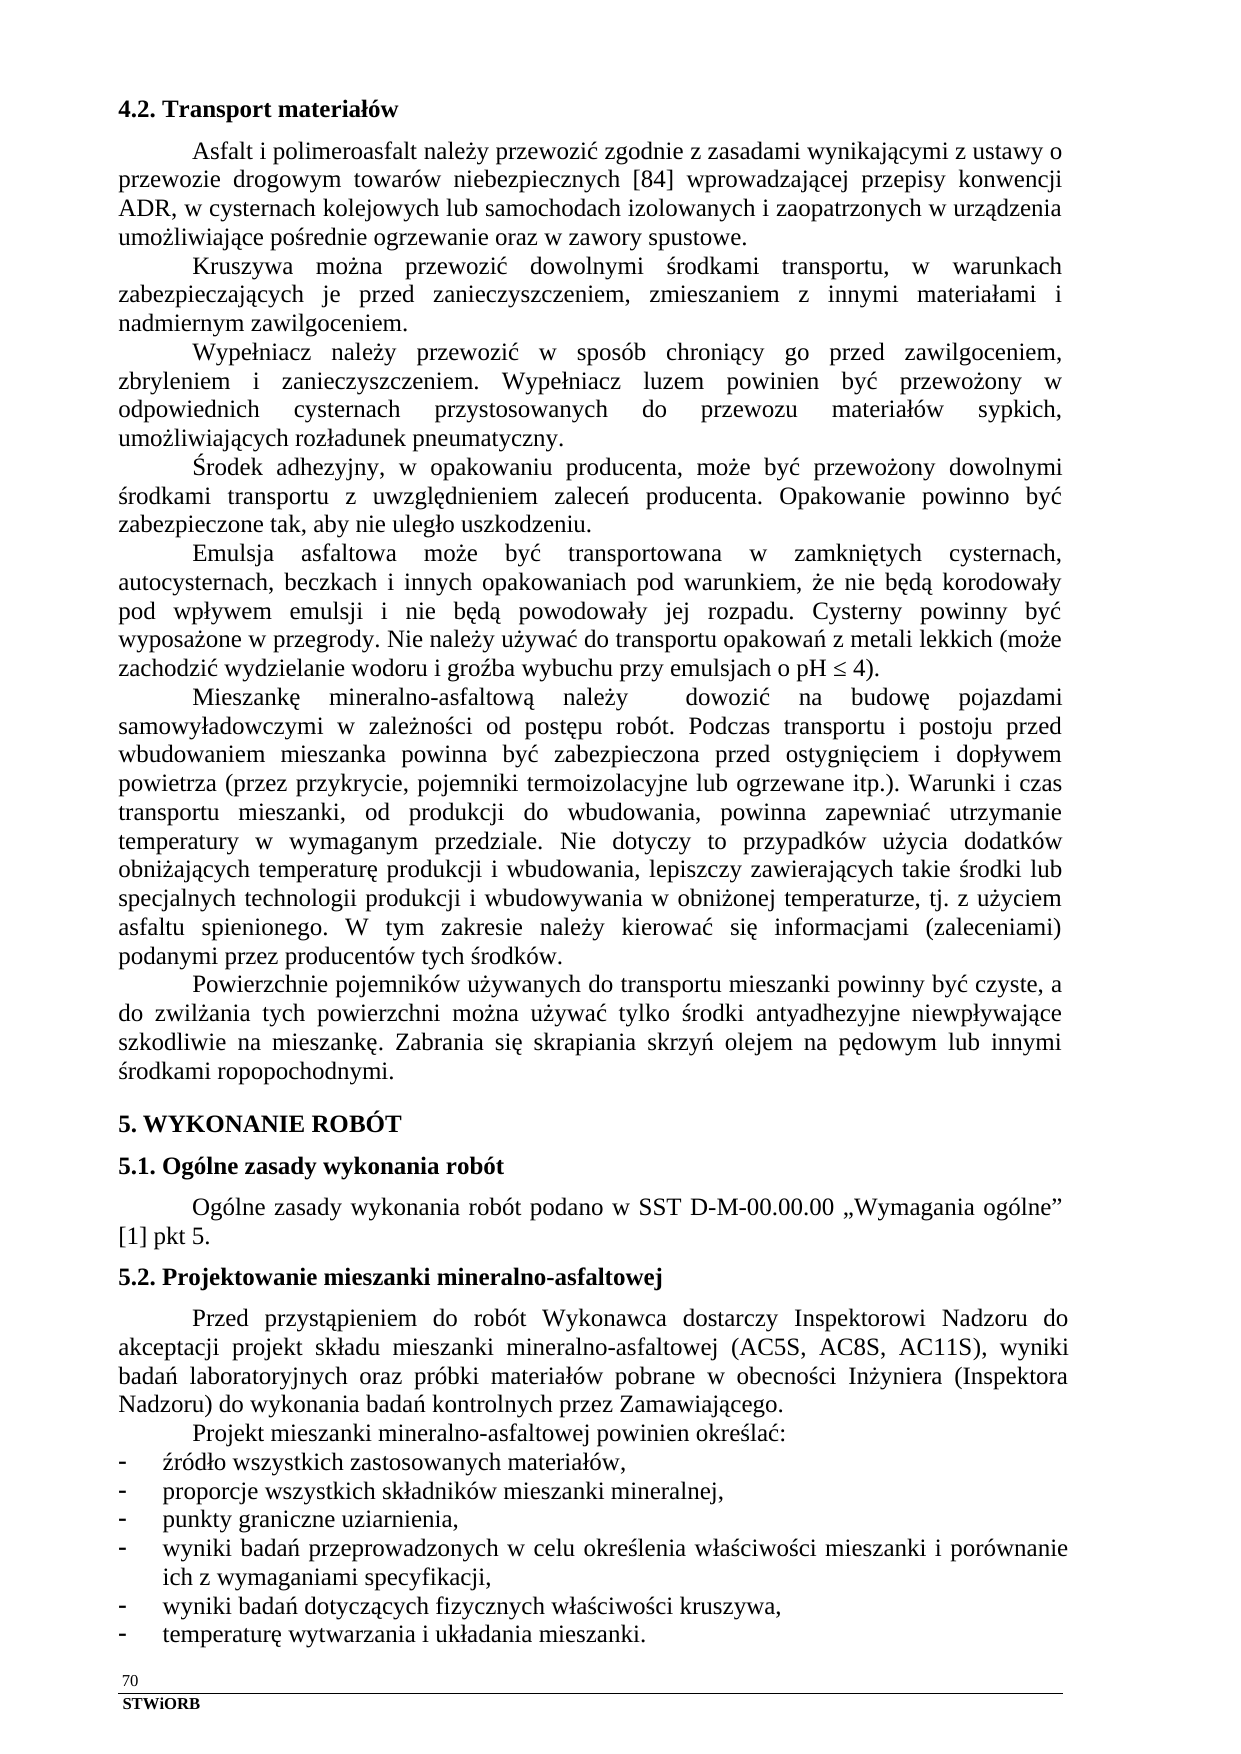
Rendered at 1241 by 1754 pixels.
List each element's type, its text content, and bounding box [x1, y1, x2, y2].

text Wypełniacz należy przewozić w sposób chroniący go przed zawilgoceniem, zbryleniem i zanieczyszczeniem. Wypełniacz luzem powinien być przewożony w odpowiednich cysternach przystosowanych do przewozu materiałów sypkich, umożliwiających rozładunek pneumatyczny. [118, 337, 1063, 452]
text Mieszankę mineralno-asfaltową należy dowozić na budowę pojazdami samowyładowczymi w zależności od postępu robót. Podczas transportu i postoju przed wbudowaniem mieszanka powinna być zabezpieczona przed ostygnięciem i dopływem powietrza (przez przykrycie, pojemniki termoizolacyjne lub ogrzewane itp.). Warunki i czas transportu mieszanki, od produkcji do wbudowania, powinna zapewniać utrzymanie temperatury w wymaganym przedziale. Nie dotyczy to przypadków użycia dodatków obniżających temperaturę produkcji i wbudowania, lepiszczy zawierających takie środki lub specjalnych technologii produkcji i wbudowywania w obniżonej temperaturze, tj. z użyciem asfaltu spienionego. W tym zakresie należy kierować się informacjami (zaleceniami) podanymi przez producentów tych środków. [118, 682, 1063, 969]
text Powierzchnie pojemników używanych do transportu mieszanki powinny być czyste, a do zwilżania tych powierzchni można używać tylko środki antyadhezyjne niewpływające szkodliwie na mieszankę. Zabrania się skrapiania skrzyń olejem na pędowym lub innymi środkami ropopochodnymi. [118, 969, 1063, 1084]
text Środek adhezyjny, w opakowaniu producenta, może być przewożony dowolnymi środkami transportu z uwzględnieniem zaleceń producenta. Opakowanie powinno być zabezpieczone tak, aby nie uległo uszkodzeniu. [118, 452, 1063, 538]
list punkty graniczne uziarnienia, [118, 1504, 1069, 1533]
list temperaturę wytwarzania i układania mieszanki. [118, 1619, 1069, 1648]
list źródło wszystkich zastosowanych materiałów, [118, 1447, 1069, 1476]
list proporcje wszystkich składników mieszanki mineralnej, [118, 1476, 1069, 1504]
text Emulsja asfaltowa może być transportowana w zamkniętych cysternach, autocysternach, beczkach i innych opakowaniach pod warunkiem, że nie będą korodowały pod wpływem emulsji i nie będą powodowały jej rozpadu. Cysterny powinny być wyposażone w przegrody. Nie należy używać do transportu opakowań z metali lekkich (może zachodzić wydzielanie wodoru i groźba wybuchu przy emulsjach o pH ≤ 4). [118, 538, 1063, 682]
text 5. Wykonanie robót [118, 1109, 1063, 1138]
text 4.2. Transport materiałów [118, 94, 1063, 123]
list 5.1. Ogólne zasady wykonania robót [118, 1151, 1063, 1179]
text Przed przystąpieniem do robót Wykonawca dostarczy Inspektorowi Nadzoru do akceptacji projekt składu mieszanki mineralno-asfaltowej (AC5S, AC8S, AC11S), wyniki badań laboratoryjnych oraz próbki materiałów pobrane w obecności Inżyniera (Inspektora Nadzoru) do wykonania badań kontrolnych przez Zamawiającego. [118, 1303, 1069, 1418]
text Kruszywa można przewozić dowolnymi środkami transportu, w warunkach zabezpieczających je przed zanieczyszczeniem, zmieszaniem z innymi materiałami i nadmiernym zawilgoceniem. [118, 251, 1063, 337]
text Asfalt i polimeroasfalt należy przewozić zgodnie z zasadami wynikającymi z ustawy o przewozie drogowym towarów niebezpiecznych [84] wprowadzającej przepisy konwencji ADR, w cysternach kolejowych lub samochodach izolowanych i zaopatrzonych w urządzenia umożliwiające pośrednie ogrzewanie oraz w zawory spustowe. [118, 136, 1063, 251]
list wyniki badań przeprowadzonych w celu określenia właściwości mieszanki i porównanie ich z wymaganiami specyfikacji, [118, 1533, 1069, 1591]
list wyniki badań dotyczących fizycznych właściwości kruszywa, [118, 1591, 1069, 1619]
text Projekt mieszanki mineralno-asfaltowej powinien określać: [118, 1418, 1069, 1447]
text 5.2. Projektowanie mieszanki mineralno-asfaltowej [118, 1262, 1063, 1291]
list Ogólne zasady wykonania robót podano w SST D-M-00.00.00 „Wymagania ogólne” [1] pkt 5. [118, 1192, 1063, 1249]
